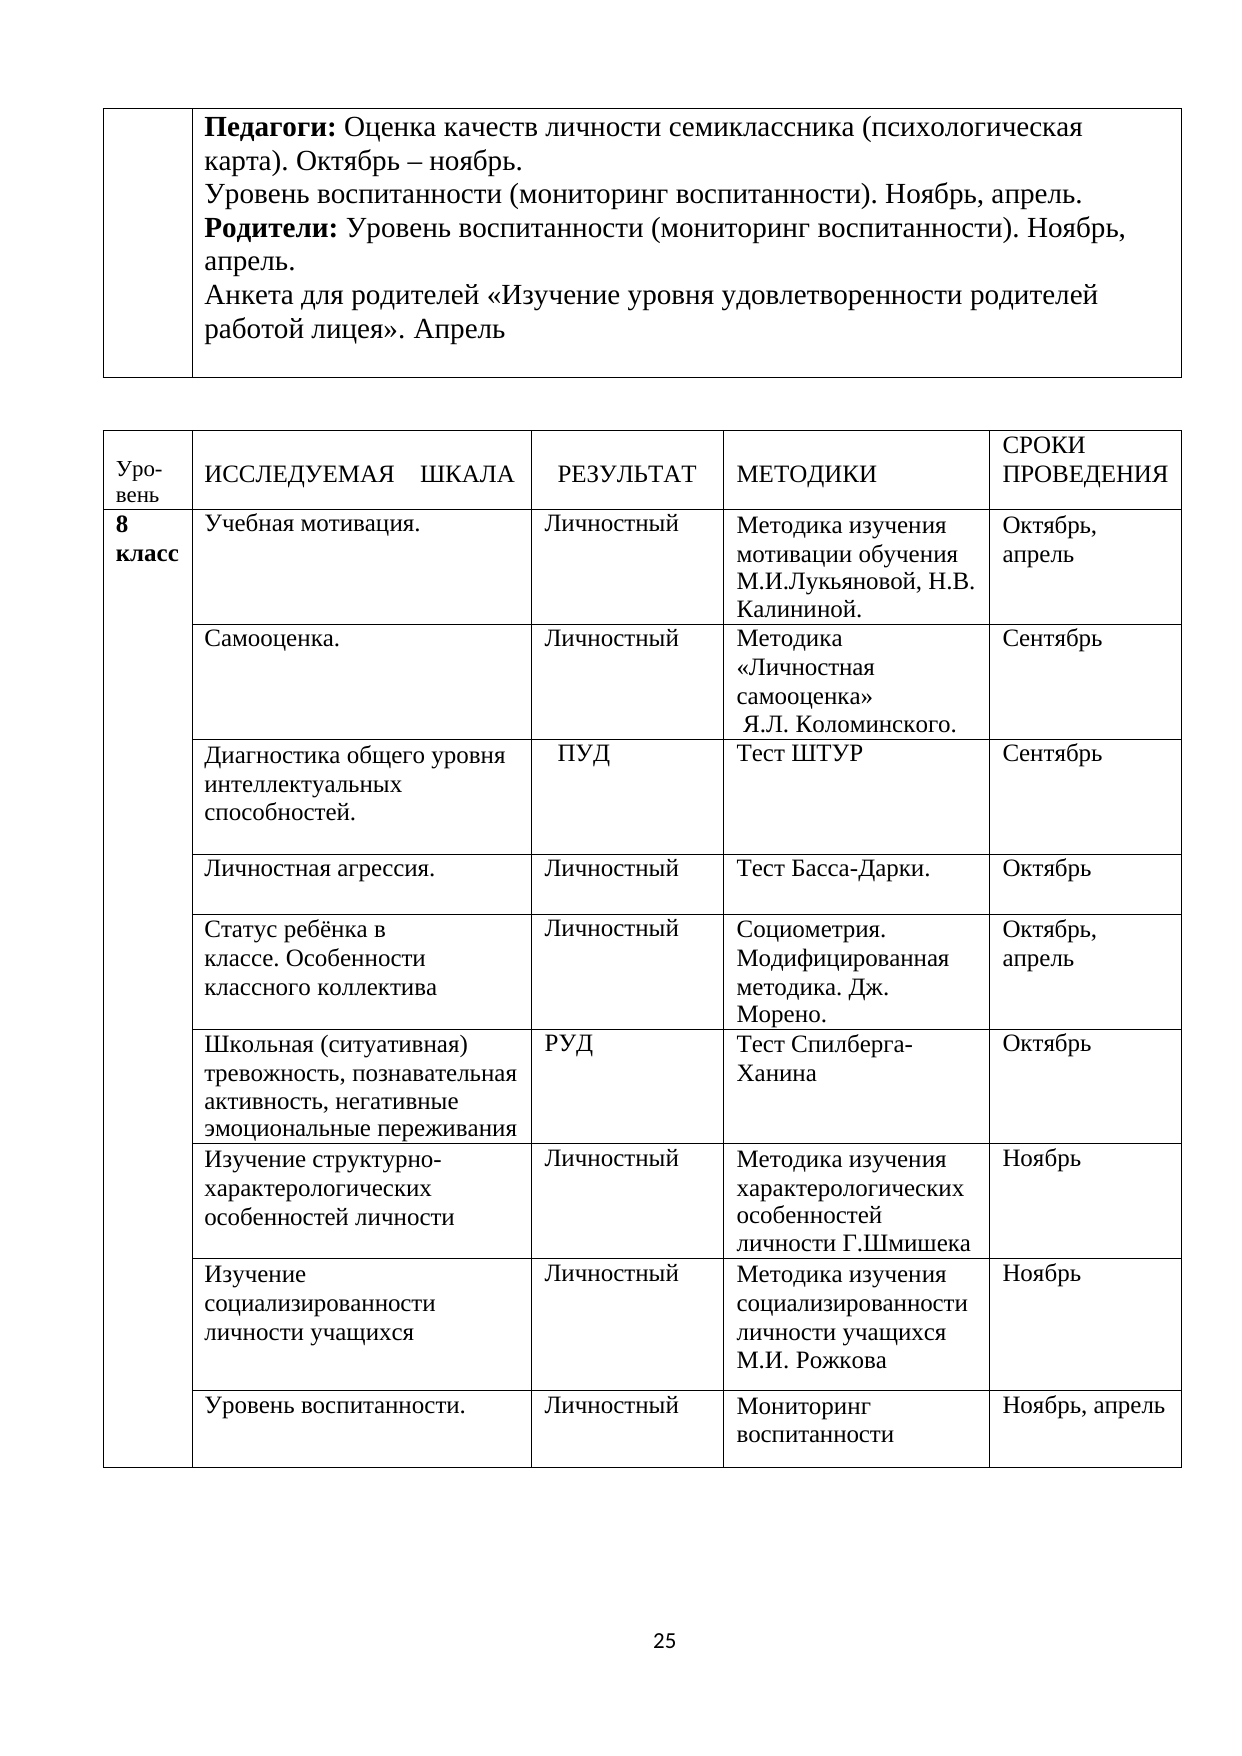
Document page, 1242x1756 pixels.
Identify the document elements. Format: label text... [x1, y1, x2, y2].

table_cell ПУД [532, 740, 723, 853]
table_cell Социометрия. Модифицированная методика. Дж. Морено. [724, 915, 989, 1028]
table_cell Школьная (ситуативная) тревожность, познавательная активность, негативные эмоциональные переживания [193, 1030, 531, 1143]
table_cell Ноябрь [990, 1259, 1181, 1390]
table_header МЕТОДИКИ [724, 431, 989, 509]
table_cell Мониторинг воспитанности [724, 1391, 989, 1467]
table_cell Статус ребёнка в классе. Особенности классного коллектива [193, 915, 531, 1028]
table_cell Октябрь, апрель [990, 915, 1181, 1028]
table_header СРОКИ ПРОВЕДЕНИЯ [990, 431, 1181, 509]
table_cell Методика «Личностная самооценка» Я.Л. Коломинского. [724, 625, 989, 739]
table_cell Тест ШТУР [724, 740, 989, 853]
table_cell Сентябрь [990, 625, 1181, 739]
table_cell Тест Спилберга- Ханина [724, 1030, 989, 1143]
table_cell Педагоги: Оценка качеств личности семиклассника (психологическая карта). Октябрь – ноябрь. Уровень воспитанности (мониторинг воспитанности). Ноябрь, апрель. Родители: Уровень воспитанности (мониторинг воспитанности). Ноябрь, апрель. Анкета для родителей «Изучение уровня удовлетворенности родителей работой лицея». Апрель [193, 109, 1181, 377]
table_cell Сентябрь [990, 740, 1181, 853]
table_cell Диагностика общего уровня интеллектуальных способностей. [193, 740, 531, 853]
table_cell Уровень воспитанности. [193, 1391, 531, 1467]
table_cell Методика изучения социализированности личности учащихся М.И. Рожкова [724, 1259, 989, 1390]
table_cell Октябрь [990, 1030, 1181, 1143]
table_cell Октябрь, апрель [990, 510, 1181, 624]
table_header Уро- вень [104, 431, 192, 509]
table_header ИССЛЕДУЕМАЯ ШКАЛА [193, 431, 531, 509]
table_cell Личностная агрессия. [193, 855, 531, 913]
table_cell Самооценка. [193, 625, 531, 739]
table_cell Личностный [532, 1259, 723, 1390]
table_cell Октябрь [990, 855, 1181, 913]
table_header РЕЗУЛЬТАТ [532, 431, 723, 509]
table_cell Личностный [532, 855, 723, 913]
table_cell РУД [532, 1030, 723, 1143]
table_cell Личностный [532, 1391, 723, 1467]
table_cell Изучение социализированности личности учащихся [193, 1259, 531, 1390]
table_cell Изучение структурно- характерологических особенностей личности [193, 1144, 531, 1258]
table_cell Тест Басса-Дарки. [724, 855, 989, 913]
table_cell Личностный [532, 625, 723, 739]
table_cell Учебная мотивация. [193, 510, 531, 624]
table_cell Ноябрь [990, 1144, 1181, 1258]
table_cell 8 класс [104, 510, 192, 1467]
table_cell Методика изучения мотивации обучения М.И.Лукьяновой, Н.В. Калининой. [724, 510, 989, 624]
table_cell Методика изучения характерологических особенностей личности Г.Шмишека [724, 1144, 989, 1258]
table_cell Ноябрь, апрель [990, 1391, 1181, 1467]
table_cell Личностный [532, 915, 723, 1028]
table_cell Личностный [532, 1144, 723, 1258]
table_cell Личностный [532, 510, 723, 624]
table_cell [104, 109, 192, 377]
